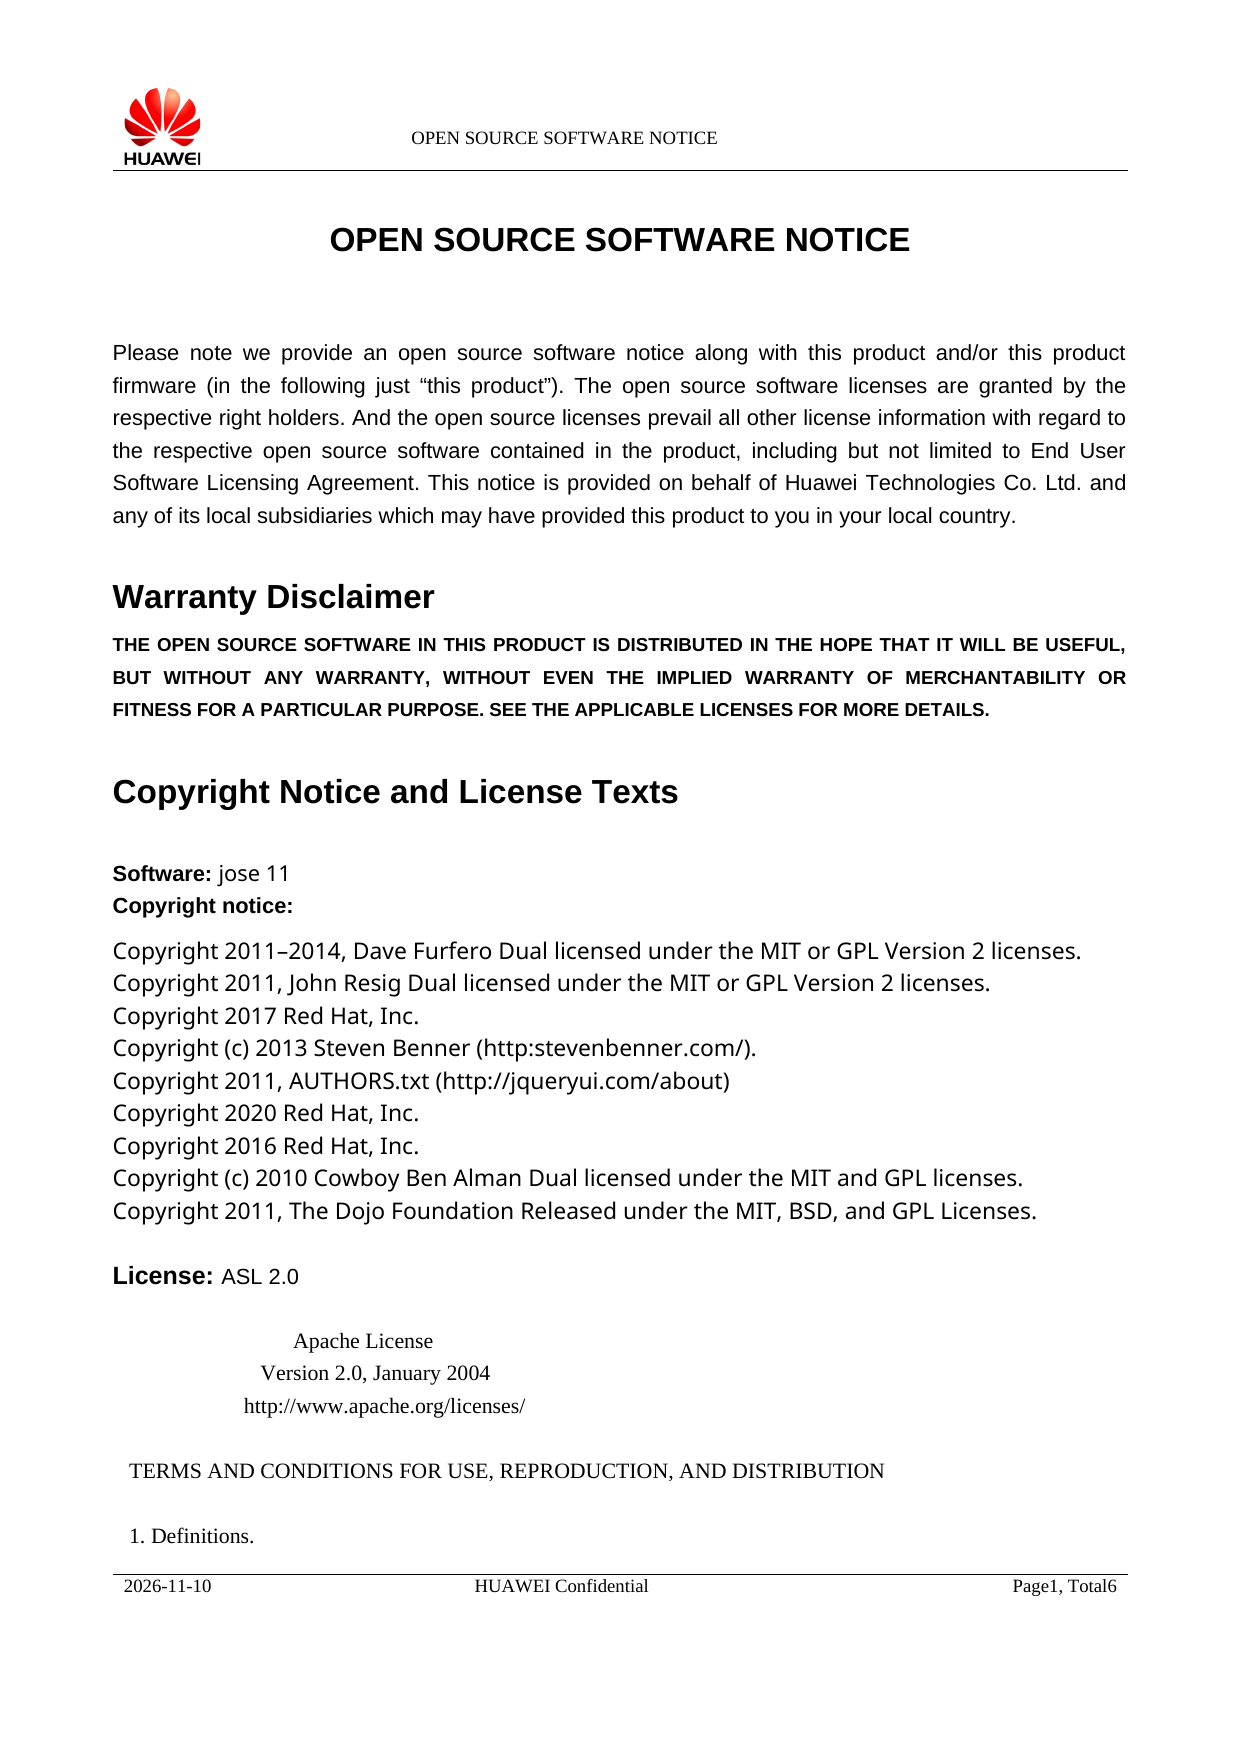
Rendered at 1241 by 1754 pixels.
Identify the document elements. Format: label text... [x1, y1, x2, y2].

text The open source software in this product is distributed in the hope that it will be useful, but WITHOUT ANY WARRANTY, without even the implied warranty of MERCHANTABILITY or FITNESS FOR A PARTICULAR PURPOSE. See the applicable licenses for more details. [112, 629, 1128, 726]
text Copyright notice: [112, 889, 1128, 921]
picture [124, 88, 201, 165]
text Warranty Disclaimer [112, 564, 1128, 629]
text OPEN SOURCE SOFTWARE NOTICE [112, 206, 1128, 271]
title Software: jose 11 [112, 856, 1128, 889]
text Copyright 2011–2014, Dave Furfero Dual licensed under the MIT or GPL Version 2 licenses. Copyright 2011, John Resig Dual licensed under the MIT or GPL Version 2 licenses. Copyright 2017 Red Hat, Inc. Copyright (c) 2013 Steven Benner (http:stevenbenner.com/). Copyright 2011, AUTHORS.txt (http://jqueryui.com/about) Copyright 2020 Red Hat, Inc. Copyright 2016 Red Hat, Inc. Copyright (c) 2010 Cowboy Ben Alman Dual licensed under the MIT and GPL licenses. Copyright 2011, The Dojo Foundation Released under the MIT, BSD, and GPL Licenses. [112, 934, 1128, 1259]
text Please note we provide an open source software notice along with this product and/or this product firmware (in the following just “this product”). The open source software licenses are granted by the respective right holders. And the open source licenses prevail all other license information with regard to the respective open source software contained in the product, including but not limited to End User Software Licensing Agreement. This notice is provided on behalf of Huawei Technologies Co. Ltd. and any of its local subsidiaries which may have provided this product to you in your local country. [112, 336, 1128, 531]
text Copyright Notice and License Texts [112, 759, 1128, 824]
text License: ASL 2.0 [112, 1259, 1128, 1291]
